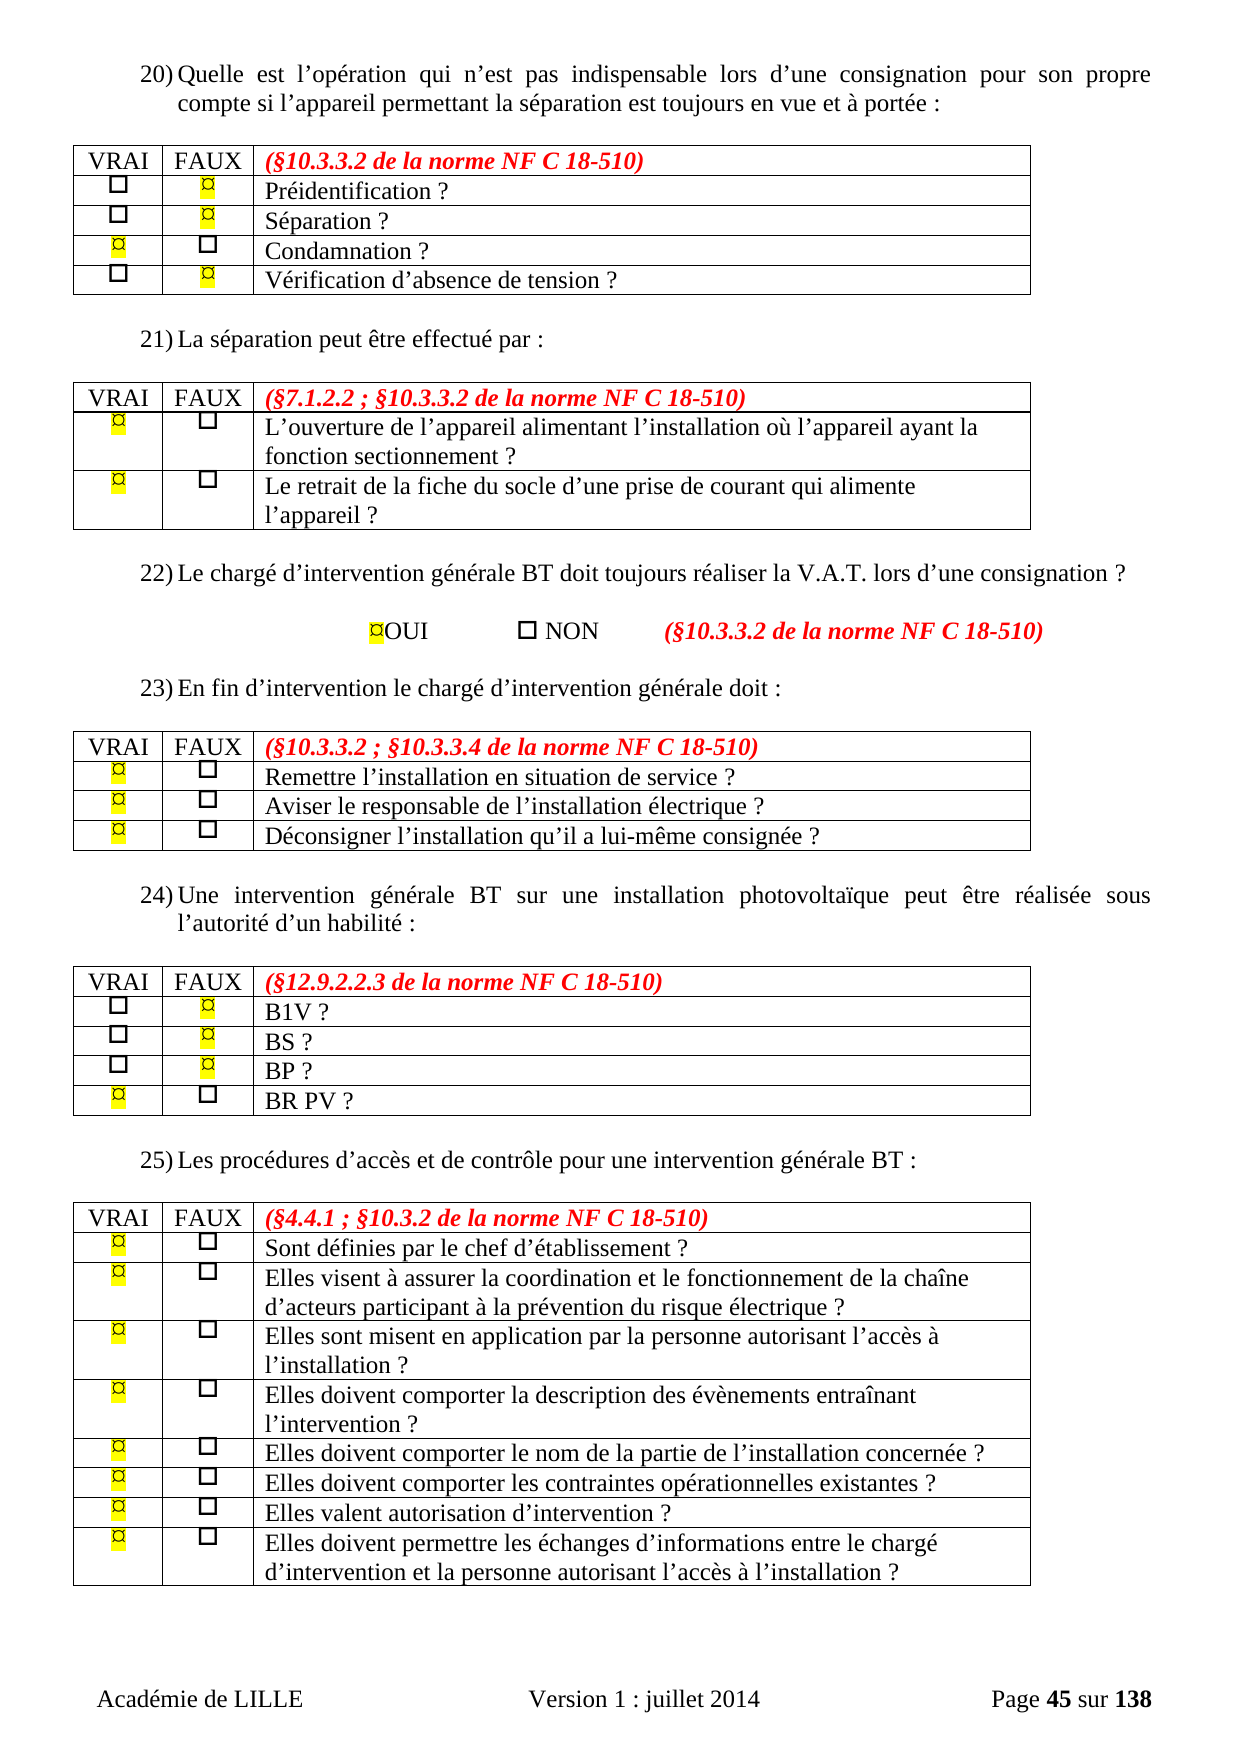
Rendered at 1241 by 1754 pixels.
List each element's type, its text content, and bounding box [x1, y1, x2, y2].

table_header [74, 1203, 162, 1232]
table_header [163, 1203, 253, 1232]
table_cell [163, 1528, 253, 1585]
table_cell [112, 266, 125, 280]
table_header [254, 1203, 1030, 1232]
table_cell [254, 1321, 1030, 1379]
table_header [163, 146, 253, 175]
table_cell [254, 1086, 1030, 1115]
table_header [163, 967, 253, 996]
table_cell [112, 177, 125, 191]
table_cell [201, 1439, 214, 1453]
list Une intervention générale BT sur une installation photovoltaïque peut être réalisée sous l’autorité d’un habilité : [140, 880, 1152, 937]
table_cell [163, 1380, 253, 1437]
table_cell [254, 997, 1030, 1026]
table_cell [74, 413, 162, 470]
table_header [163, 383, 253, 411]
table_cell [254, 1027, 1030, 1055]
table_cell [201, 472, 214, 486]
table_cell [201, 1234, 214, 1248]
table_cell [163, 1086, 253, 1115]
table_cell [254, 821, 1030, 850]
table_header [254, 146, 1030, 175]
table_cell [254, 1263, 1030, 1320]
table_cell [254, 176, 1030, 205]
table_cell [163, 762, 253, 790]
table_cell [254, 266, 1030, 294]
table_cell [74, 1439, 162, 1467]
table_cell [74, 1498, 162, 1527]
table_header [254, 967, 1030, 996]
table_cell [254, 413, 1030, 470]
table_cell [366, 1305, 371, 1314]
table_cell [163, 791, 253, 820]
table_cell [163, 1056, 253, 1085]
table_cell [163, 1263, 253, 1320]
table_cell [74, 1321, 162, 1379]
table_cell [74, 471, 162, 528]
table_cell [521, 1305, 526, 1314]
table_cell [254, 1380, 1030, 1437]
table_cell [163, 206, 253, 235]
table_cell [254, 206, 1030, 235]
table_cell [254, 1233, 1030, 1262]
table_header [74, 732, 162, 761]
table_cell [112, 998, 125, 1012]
list Quelle est l’opération qui n’est pas indispensable lors d’une consignation pour son propre compte si l’appareil permettant la séparation est toujours en vue et à portée : [140, 59, 1152, 117]
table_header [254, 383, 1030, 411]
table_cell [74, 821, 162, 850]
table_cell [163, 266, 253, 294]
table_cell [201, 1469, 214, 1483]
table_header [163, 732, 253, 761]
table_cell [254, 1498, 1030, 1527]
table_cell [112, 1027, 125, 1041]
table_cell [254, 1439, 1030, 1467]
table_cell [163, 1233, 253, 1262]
list Le chargé d’intervention générale BT doit toujours réaliser la V.A.T. lors d’une consignation ? [140, 558, 1152, 587]
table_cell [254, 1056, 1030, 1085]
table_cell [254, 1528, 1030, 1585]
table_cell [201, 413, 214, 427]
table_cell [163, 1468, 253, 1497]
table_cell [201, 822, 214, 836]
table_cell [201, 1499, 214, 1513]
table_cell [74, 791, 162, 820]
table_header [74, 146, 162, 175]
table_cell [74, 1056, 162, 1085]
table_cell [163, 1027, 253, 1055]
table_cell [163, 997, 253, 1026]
list OUI NON (§10.3.3.2 de la norme NF C 18-510) [186, 616, 1152, 644]
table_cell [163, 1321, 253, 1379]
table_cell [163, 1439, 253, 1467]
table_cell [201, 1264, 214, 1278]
list Les procédures d’accès et de contrôle pour une intervention générale BT : [140, 1145, 1152, 1173]
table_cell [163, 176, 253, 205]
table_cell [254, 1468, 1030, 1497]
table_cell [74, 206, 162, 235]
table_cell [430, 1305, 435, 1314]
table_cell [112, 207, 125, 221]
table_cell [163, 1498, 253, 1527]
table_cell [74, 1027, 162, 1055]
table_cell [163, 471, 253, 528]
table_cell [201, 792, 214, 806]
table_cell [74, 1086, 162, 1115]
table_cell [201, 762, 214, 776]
list La séparation peut être effectué par : [140, 324, 1152, 353]
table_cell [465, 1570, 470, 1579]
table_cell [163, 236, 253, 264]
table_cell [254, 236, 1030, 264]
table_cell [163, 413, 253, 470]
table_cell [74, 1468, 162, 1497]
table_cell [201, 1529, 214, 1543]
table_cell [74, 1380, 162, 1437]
list En fin d’intervention le chargé d’intervention générale doit : [140, 673, 1152, 702]
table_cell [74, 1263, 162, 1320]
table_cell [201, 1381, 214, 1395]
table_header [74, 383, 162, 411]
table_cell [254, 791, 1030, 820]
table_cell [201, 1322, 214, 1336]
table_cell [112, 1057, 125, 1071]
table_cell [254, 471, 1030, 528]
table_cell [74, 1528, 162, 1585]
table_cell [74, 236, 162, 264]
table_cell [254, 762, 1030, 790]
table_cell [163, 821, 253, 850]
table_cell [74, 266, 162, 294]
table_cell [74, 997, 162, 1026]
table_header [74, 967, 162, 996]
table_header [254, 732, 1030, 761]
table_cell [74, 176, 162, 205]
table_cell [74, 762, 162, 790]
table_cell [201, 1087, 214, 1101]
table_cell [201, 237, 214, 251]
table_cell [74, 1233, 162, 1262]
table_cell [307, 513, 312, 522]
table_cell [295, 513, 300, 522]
